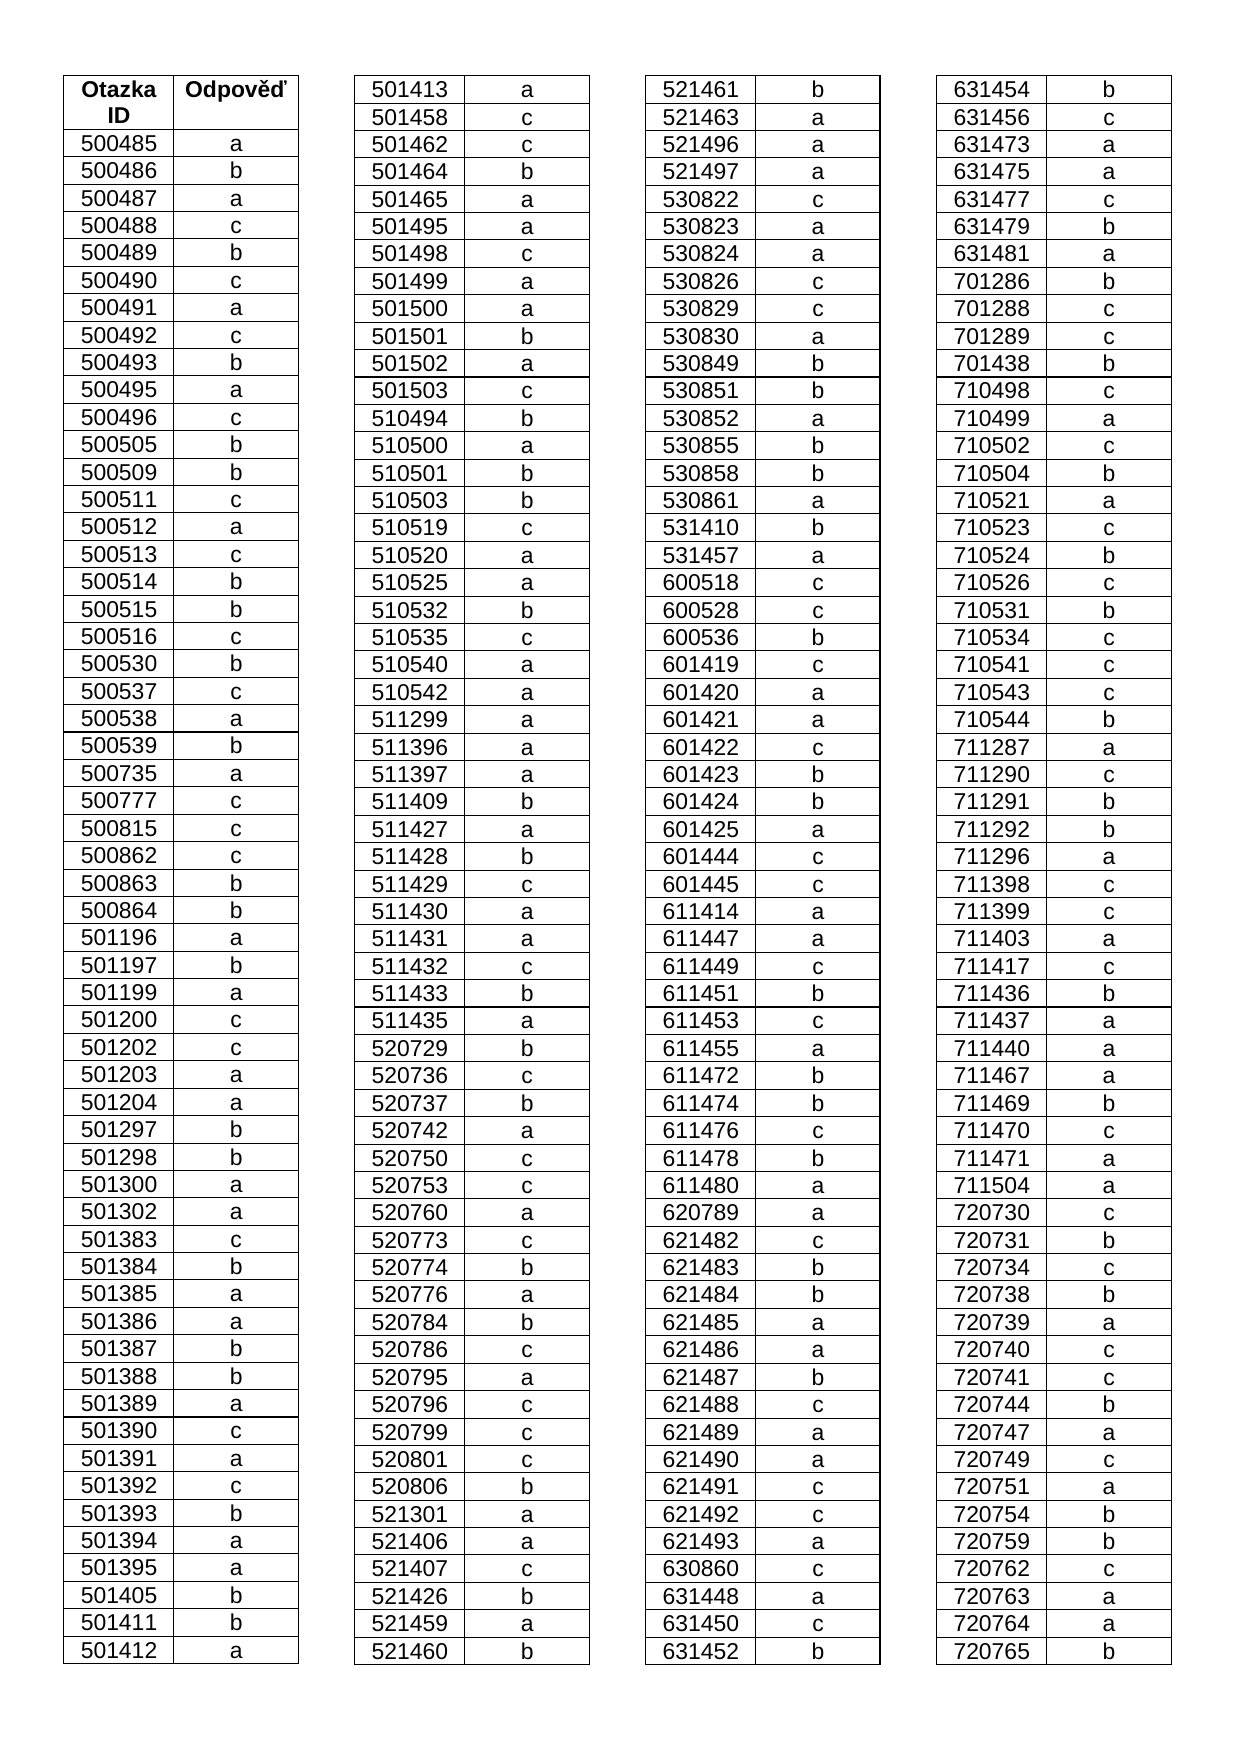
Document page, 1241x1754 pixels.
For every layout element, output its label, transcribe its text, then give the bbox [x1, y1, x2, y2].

table_cell a [465, 350, 589, 376]
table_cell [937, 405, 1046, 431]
table_cell 521463 [646, 104, 755, 130]
table_cell 511409 [355, 788, 464, 815]
table_cell c [465, 1172, 589, 1198]
table_cell 510540 [355, 651, 464, 678]
table_cell 520795 [355, 1364, 464, 1390]
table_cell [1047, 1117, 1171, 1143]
table_cell 521496 [646, 131, 755, 157]
table_cell 500509 [64, 459, 173, 485]
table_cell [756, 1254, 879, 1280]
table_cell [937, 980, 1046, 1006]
table_cell b [174, 1116, 298, 1142]
table_cell 501384 [64, 1253, 173, 1279]
table_cell a [465, 1117, 589, 1143]
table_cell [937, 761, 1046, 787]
table_cell a [756, 158, 879, 184]
table_cell 501202 [64, 1034, 173, 1060]
table_cell a [465, 761, 589, 787]
table_cell 601422 [646, 734, 755, 760]
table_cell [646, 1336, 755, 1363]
table_cell a [174, 1527, 298, 1553]
table_cell 531457 [646, 542, 755, 568]
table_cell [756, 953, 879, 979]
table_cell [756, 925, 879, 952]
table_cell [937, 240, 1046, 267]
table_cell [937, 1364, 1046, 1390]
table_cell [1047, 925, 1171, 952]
table_cell a [465, 295, 589, 322]
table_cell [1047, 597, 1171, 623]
table_cell b [465, 1035, 589, 1061]
table_cell 511428 [355, 843, 464, 869]
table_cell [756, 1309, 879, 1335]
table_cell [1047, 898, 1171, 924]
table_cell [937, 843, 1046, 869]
table_cell a [465, 1199, 589, 1226]
table_cell 510500 [355, 432, 464, 458]
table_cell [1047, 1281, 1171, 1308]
table_cell 501200 [64, 1006, 173, 1033]
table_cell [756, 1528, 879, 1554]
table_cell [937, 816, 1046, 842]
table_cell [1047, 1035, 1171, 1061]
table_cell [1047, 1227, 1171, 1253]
table_cell 510503 [355, 487, 464, 513]
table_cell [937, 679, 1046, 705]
table_cell 501405 [64, 1582, 173, 1608]
table_cell 530823 [646, 213, 755, 239]
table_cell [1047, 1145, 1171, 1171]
table_cell c [174, 1226, 298, 1252]
table_cell 501394 [64, 1527, 173, 1553]
table_cell 511431 [355, 925, 464, 952]
table_cell 500487 [64, 185, 173, 211]
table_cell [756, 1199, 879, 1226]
table_cell 530861 [646, 487, 755, 513]
table_cell 501412 [64, 1637, 173, 1663]
table_cell a [174, 130, 298, 156]
table_cell 500512 [64, 513, 173, 540]
table_cell b [174, 1500, 298, 1526]
table_cell c [756, 268, 879, 294]
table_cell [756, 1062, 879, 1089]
table_cell 601424 [646, 788, 755, 815]
table_cell 511397 [355, 761, 464, 787]
table_cell a [465, 1610, 589, 1637]
table_cell a [465, 268, 589, 294]
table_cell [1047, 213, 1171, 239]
table_cell b [465, 1638, 589, 1664]
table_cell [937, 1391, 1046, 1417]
table_cell b [465, 1090, 589, 1116]
table_cell a [174, 1390, 298, 1416]
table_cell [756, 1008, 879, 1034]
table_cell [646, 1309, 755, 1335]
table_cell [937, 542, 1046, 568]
table_cell 600536 [646, 624, 755, 650]
table_cell 501503 [355, 378, 464, 404]
table_cell a [465, 816, 589, 842]
table_cell c [174, 404, 298, 430]
table_cell 501501 [355, 323, 464, 349]
table_cell c [174, 541, 298, 567]
table_cell c [465, 514, 589, 541]
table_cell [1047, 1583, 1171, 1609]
table_cell 521497 [646, 158, 755, 184]
table_cell b [174, 1609, 298, 1636]
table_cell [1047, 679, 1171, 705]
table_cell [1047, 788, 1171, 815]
table_cell b [174, 952, 298, 978]
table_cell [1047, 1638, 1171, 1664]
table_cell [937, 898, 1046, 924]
table_cell a [756, 706, 879, 732]
table_cell a [756, 213, 879, 239]
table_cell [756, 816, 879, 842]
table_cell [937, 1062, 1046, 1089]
table_cell a [174, 1445, 298, 1471]
table_cell 530849 [646, 350, 755, 376]
table_cell c [174, 1006, 298, 1033]
table_cell 511433 [355, 980, 464, 1006]
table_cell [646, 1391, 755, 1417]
table_cell b [756, 432, 879, 458]
table_cell c [756, 597, 879, 623]
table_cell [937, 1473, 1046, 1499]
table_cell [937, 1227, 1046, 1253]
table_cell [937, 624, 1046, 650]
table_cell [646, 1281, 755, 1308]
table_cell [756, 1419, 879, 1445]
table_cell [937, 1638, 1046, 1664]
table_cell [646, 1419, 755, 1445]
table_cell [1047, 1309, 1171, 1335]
table_cell 500537 [64, 678, 173, 704]
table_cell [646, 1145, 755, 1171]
table_cell b [174, 733, 298, 759]
table_cell b [465, 460, 589, 486]
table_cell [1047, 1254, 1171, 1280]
table_cell 501499 [355, 268, 464, 294]
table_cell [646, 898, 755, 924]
table_cell 530822 [646, 186, 755, 212]
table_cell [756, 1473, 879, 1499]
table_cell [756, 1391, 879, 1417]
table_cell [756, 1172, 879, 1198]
table_cell 520750 [355, 1145, 464, 1171]
table_cell b [756, 378, 879, 404]
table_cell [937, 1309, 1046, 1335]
table_cell 521407 [355, 1555, 464, 1582]
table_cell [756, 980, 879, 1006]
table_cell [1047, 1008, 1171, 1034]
table_cell c [174, 815, 298, 841]
table_cell a [465, 1008, 589, 1034]
table_cell c [465, 378, 589, 404]
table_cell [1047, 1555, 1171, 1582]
table_cell 501395 [64, 1554, 173, 1581]
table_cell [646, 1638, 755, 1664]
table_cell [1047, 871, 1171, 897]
table_cell b [756, 788, 879, 815]
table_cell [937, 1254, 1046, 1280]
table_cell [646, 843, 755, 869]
table_cell 511430 [355, 898, 464, 924]
table_cell a [174, 705, 298, 731]
table_cell 501391 [64, 1445, 173, 1471]
table_cell 520786 [355, 1336, 464, 1363]
table_cell 510520 [355, 542, 464, 568]
table_cell b [756, 76, 879, 102]
table_cell c [465, 871, 589, 897]
table_cell 501302 [64, 1198, 173, 1224]
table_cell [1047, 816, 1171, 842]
table_cell 501498 [355, 240, 464, 267]
table_cell 500485 [64, 130, 173, 156]
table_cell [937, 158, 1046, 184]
table_cell c [174, 322, 298, 348]
table_cell 520796 [355, 1391, 464, 1417]
table_cell 500777 [64, 787, 173, 814]
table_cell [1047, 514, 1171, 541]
table_cell 500516 [64, 623, 173, 649]
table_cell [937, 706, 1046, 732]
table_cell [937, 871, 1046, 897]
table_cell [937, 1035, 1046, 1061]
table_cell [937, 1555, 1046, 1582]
table_cell c [756, 569, 879, 596]
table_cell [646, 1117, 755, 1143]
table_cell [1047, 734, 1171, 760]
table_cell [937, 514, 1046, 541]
table_cell a [174, 1637, 298, 1663]
table_cell 510494 [355, 405, 464, 431]
table_cell 601420 [646, 679, 755, 705]
table_cell 510542 [355, 679, 464, 705]
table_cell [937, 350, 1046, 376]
table_cell 531410 [646, 514, 755, 541]
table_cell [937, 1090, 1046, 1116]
table_cell b [174, 349, 298, 375]
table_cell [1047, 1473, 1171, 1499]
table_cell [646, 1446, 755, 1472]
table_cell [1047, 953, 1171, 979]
table_cell 521406 [355, 1528, 464, 1554]
table_cell 501502 [355, 350, 464, 376]
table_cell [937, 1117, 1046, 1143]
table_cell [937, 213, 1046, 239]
table_cell c [465, 1227, 589, 1253]
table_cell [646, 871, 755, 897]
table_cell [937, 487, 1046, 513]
table_cell a [465, 1528, 589, 1554]
table_cell 501500 [355, 295, 464, 322]
table_cell a [174, 1308, 298, 1334]
table_cell 500495 [64, 376, 173, 403]
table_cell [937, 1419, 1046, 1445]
table_cell b [174, 1582, 298, 1608]
table_cell 501495 [355, 213, 464, 239]
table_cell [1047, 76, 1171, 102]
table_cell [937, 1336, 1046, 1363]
table_cell 520742 [355, 1117, 464, 1143]
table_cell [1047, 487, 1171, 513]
table_cell a [756, 679, 879, 705]
table_cell a [465, 734, 589, 760]
table_cell 500513 [64, 541, 173, 567]
table_cell c [174, 212, 298, 238]
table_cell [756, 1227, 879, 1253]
table_cell 520737 [355, 1090, 464, 1116]
table_cell 500862 [64, 842, 173, 868]
table_cell b [465, 980, 589, 1006]
table_cell 511435 [355, 1008, 464, 1034]
table_cell 520729 [355, 1035, 464, 1061]
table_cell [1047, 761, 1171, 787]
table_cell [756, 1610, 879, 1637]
table_cell 530858 [646, 460, 755, 486]
table_cell 511299 [355, 706, 464, 732]
table_cell a [465, 76, 589, 102]
table_cell 500538 [64, 705, 173, 731]
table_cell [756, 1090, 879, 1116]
table_cell 500490 [64, 267, 173, 293]
table_cell 510525 [355, 569, 464, 596]
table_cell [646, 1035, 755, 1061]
table_cell c [174, 623, 298, 649]
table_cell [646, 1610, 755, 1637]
table_cell 601421 [646, 706, 755, 732]
table_cell a [756, 104, 879, 130]
table_cell 501196 [64, 924, 173, 951]
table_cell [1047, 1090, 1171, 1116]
table_cell 511427 [355, 816, 464, 842]
table_cell a [174, 513, 298, 540]
table_cell 520801 [355, 1446, 464, 1472]
table_cell a [465, 1364, 589, 1390]
table_cell a [465, 1281, 589, 1308]
table_cell 500530 [64, 650, 173, 677]
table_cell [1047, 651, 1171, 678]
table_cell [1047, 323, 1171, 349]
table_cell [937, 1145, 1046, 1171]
table_cell a [465, 706, 589, 732]
table_cell 500815 [64, 815, 173, 841]
table_cell a [174, 1061, 298, 1088]
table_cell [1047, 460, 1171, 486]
table_cell 500491 [64, 294, 173, 321]
table_cell a [174, 294, 298, 321]
table_cell 530851 [646, 378, 755, 404]
table_cell 521301 [355, 1501, 464, 1527]
table_cell 501464 [355, 158, 464, 184]
table_cell 520799 [355, 1419, 464, 1445]
table_cell 501413 [355, 76, 464, 102]
table_cell 500489 [64, 239, 173, 266]
table_cell b [174, 568, 298, 594]
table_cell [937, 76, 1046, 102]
table_cell c [174, 787, 298, 814]
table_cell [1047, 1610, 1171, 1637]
table_cell 501203 [64, 1061, 173, 1088]
table_cell 520776 [355, 1281, 464, 1308]
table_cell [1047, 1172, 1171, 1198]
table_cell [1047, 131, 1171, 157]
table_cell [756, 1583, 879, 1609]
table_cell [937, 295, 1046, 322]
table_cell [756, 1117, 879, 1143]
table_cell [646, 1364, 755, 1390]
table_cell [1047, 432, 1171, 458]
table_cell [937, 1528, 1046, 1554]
table_cell 520773 [355, 1227, 464, 1253]
table_cell b [756, 460, 879, 486]
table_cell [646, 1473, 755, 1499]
table_cell c [465, 1062, 589, 1089]
table_cell 520774 [355, 1254, 464, 1280]
table_cell 501411 [64, 1609, 173, 1636]
table_cell b [756, 514, 879, 541]
table_cell b [465, 405, 589, 431]
table_cell 530826 [646, 268, 755, 294]
table_cell a [174, 1089, 298, 1115]
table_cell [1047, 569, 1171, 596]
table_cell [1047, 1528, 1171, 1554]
table_cell c [465, 1145, 589, 1171]
table_cell 521426 [355, 1583, 464, 1609]
table_cell a [174, 1171, 298, 1197]
table_cell 500539 [64, 733, 173, 759]
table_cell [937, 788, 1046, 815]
table_cell 530855 [646, 432, 755, 458]
table_cell c [174, 267, 298, 293]
table_cell a [465, 569, 589, 596]
table_cell 520806 [355, 1473, 464, 1499]
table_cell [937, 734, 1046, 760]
table_cell 530852 [646, 405, 755, 431]
table_cell 501458 [355, 104, 464, 130]
table_cell a [465, 898, 589, 924]
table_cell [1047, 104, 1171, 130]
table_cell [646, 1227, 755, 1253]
table_cell a [174, 1554, 298, 1581]
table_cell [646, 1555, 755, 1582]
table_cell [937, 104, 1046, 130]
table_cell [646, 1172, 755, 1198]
table_cell 530829 [646, 295, 755, 322]
table_cell 511396 [355, 734, 464, 760]
table_cell b [465, 323, 589, 349]
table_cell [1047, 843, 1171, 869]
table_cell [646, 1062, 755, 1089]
table_cell 501465 [355, 186, 464, 212]
table_cell 500488 [64, 212, 173, 238]
table_cell b [465, 1254, 589, 1280]
table_cell 501386 [64, 1308, 173, 1334]
table_cell b [756, 761, 879, 787]
table_cell c [465, 240, 589, 267]
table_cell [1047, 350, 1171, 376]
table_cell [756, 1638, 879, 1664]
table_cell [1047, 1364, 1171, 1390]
table_cell 501383 [64, 1226, 173, 1252]
table_cell b [174, 157, 298, 183]
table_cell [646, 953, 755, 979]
table_cell a [465, 432, 589, 458]
table_cell 501392 [64, 1472, 173, 1498]
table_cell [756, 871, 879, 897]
table_cell c [174, 486, 298, 512]
table_cell b [174, 1363, 298, 1389]
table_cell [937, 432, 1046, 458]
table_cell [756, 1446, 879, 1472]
table_cell a [465, 651, 589, 678]
table_cell c [756, 651, 879, 678]
table_cell b [174, 897, 298, 923]
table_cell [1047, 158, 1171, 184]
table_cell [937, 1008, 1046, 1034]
table_cell b [465, 597, 589, 623]
table_cell 500735 [64, 760, 173, 786]
table_cell 520736 [355, 1062, 464, 1089]
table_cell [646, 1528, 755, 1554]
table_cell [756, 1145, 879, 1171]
table_cell b [174, 1144, 298, 1170]
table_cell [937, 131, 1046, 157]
table_cell 520760 [355, 1199, 464, 1226]
table_cell 501197 [64, 952, 173, 978]
table_cell 501390 [64, 1418, 173, 1444]
table_cell c [174, 1472, 298, 1498]
table_cell c [174, 1034, 298, 1060]
table_cell 500511 [64, 486, 173, 512]
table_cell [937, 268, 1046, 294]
table_cell 500493 [64, 349, 173, 375]
table_cell c [174, 1418, 298, 1444]
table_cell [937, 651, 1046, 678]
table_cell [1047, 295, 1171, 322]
table_cell a [756, 240, 879, 267]
table_cell 501462 [355, 131, 464, 157]
table_cell c [756, 295, 879, 322]
table_cell c [756, 734, 879, 760]
table_cell c [174, 678, 298, 704]
table_cell a [756, 487, 879, 513]
table_cell a [174, 185, 298, 211]
table_cell 501393 [64, 1500, 173, 1526]
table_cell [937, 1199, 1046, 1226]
table_cell 510519 [355, 514, 464, 541]
table_cell a [756, 405, 879, 431]
table_cell 600518 [646, 569, 755, 596]
table_cell 530830 [646, 323, 755, 349]
table_cell a [174, 760, 298, 786]
table_cell 510501 [355, 460, 464, 486]
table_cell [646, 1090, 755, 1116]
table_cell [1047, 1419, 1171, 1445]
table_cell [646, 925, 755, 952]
table_cell 521460 [355, 1638, 464, 1664]
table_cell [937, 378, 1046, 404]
table_cell c [465, 131, 589, 157]
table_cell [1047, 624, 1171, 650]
table_cell 500486 [64, 157, 173, 183]
table_cell a [465, 1501, 589, 1527]
table_cell 501387 [64, 1335, 173, 1362]
table_cell 501297 [64, 1116, 173, 1142]
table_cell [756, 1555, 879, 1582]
table_cell 521461 [646, 76, 755, 102]
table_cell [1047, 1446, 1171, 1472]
table_cell 501389 [64, 1390, 173, 1416]
table_cell 510535 [355, 624, 464, 650]
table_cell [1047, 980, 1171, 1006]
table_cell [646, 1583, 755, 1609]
table_cell a [465, 679, 589, 705]
table_cell c [465, 624, 589, 650]
table_cell a [756, 131, 879, 157]
table_cell b [174, 1335, 298, 1362]
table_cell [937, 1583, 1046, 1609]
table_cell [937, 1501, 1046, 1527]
table_cell b [174, 650, 298, 677]
table_cell b [174, 431, 298, 457]
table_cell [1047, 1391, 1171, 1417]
table_cell a [465, 542, 589, 568]
table_cell 501385 [64, 1280, 173, 1307]
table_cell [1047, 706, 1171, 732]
table_cell 530824 [646, 240, 755, 267]
table_cell b [174, 239, 298, 266]
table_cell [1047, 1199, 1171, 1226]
table_cell b [756, 350, 879, 376]
table_cell b [465, 843, 589, 869]
table_cell 501388 [64, 1363, 173, 1389]
table_cell a [174, 376, 298, 403]
table_cell a [465, 186, 589, 212]
table_cell a [174, 924, 298, 951]
table_cell b [465, 1583, 589, 1609]
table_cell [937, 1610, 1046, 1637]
table_cell 510532 [355, 597, 464, 623]
table_cell b [465, 487, 589, 513]
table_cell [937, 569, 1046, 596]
table_cell a [756, 323, 879, 349]
table_cell 601423 [646, 761, 755, 787]
table_cell 511432 [355, 953, 464, 979]
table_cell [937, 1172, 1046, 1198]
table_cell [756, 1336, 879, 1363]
table_cell 500863 [64, 870, 173, 896]
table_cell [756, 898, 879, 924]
table_cell 500492 [64, 322, 173, 348]
table_cell c [465, 104, 589, 130]
table_cell a [174, 979, 298, 1005]
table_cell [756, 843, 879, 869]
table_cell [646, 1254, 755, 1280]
table_cell 501204 [64, 1089, 173, 1115]
table_cell b [465, 1473, 589, 1499]
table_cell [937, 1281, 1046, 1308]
table_cell b [465, 1309, 589, 1335]
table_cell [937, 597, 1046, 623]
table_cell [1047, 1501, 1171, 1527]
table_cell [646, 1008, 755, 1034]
table_cell a [465, 925, 589, 952]
table_cell b [465, 158, 589, 184]
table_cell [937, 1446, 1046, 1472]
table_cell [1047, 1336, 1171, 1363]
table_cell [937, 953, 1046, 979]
table_cell b [174, 870, 298, 896]
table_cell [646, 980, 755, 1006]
table_cell b [174, 1253, 298, 1279]
table_cell c [174, 842, 298, 868]
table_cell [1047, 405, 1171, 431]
table_cell 500505 [64, 431, 173, 457]
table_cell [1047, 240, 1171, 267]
table_cell c [465, 1555, 589, 1582]
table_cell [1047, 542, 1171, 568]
table_cell a [756, 542, 879, 568]
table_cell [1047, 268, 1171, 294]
table_cell b [174, 596, 298, 622]
table_cell 501298 [64, 1144, 173, 1170]
table_cell a [465, 213, 589, 239]
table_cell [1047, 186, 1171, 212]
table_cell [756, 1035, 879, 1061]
table_cell b [756, 624, 879, 650]
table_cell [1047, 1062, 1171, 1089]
table_cell 600528 [646, 597, 755, 623]
table_cell 520753 [355, 1172, 464, 1198]
table_header Odpověď [174, 76, 298, 129]
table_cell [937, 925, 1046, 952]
table_cell 520784 [355, 1309, 464, 1335]
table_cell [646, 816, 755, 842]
table_cell 500514 [64, 568, 173, 594]
table_cell 501199 [64, 979, 173, 1005]
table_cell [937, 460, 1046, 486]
table_header Otazka ID [64, 76, 173, 129]
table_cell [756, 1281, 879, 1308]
table_cell c [756, 186, 879, 212]
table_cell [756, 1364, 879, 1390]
table_cell 500864 [64, 897, 173, 923]
table_cell b [465, 788, 589, 815]
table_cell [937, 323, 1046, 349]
table_cell 500496 [64, 404, 173, 430]
table_cell b [174, 459, 298, 485]
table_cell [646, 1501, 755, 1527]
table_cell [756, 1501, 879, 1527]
table_cell c [465, 1391, 589, 1417]
table_cell c [465, 1446, 589, 1472]
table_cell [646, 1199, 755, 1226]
table_cell a [174, 1198, 298, 1224]
table_cell 601419 [646, 651, 755, 678]
table_cell 511429 [355, 871, 464, 897]
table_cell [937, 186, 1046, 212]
table_cell c [465, 953, 589, 979]
table_cell 500515 [64, 596, 173, 622]
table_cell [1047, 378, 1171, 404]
table_cell c [465, 1419, 589, 1445]
table_cell c [465, 1336, 589, 1363]
table_cell 501300 [64, 1171, 173, 1197]
table_cell 521459 [355, 1610, 464, 1637]
table_cell a [174, 1280, 298, 1307]
